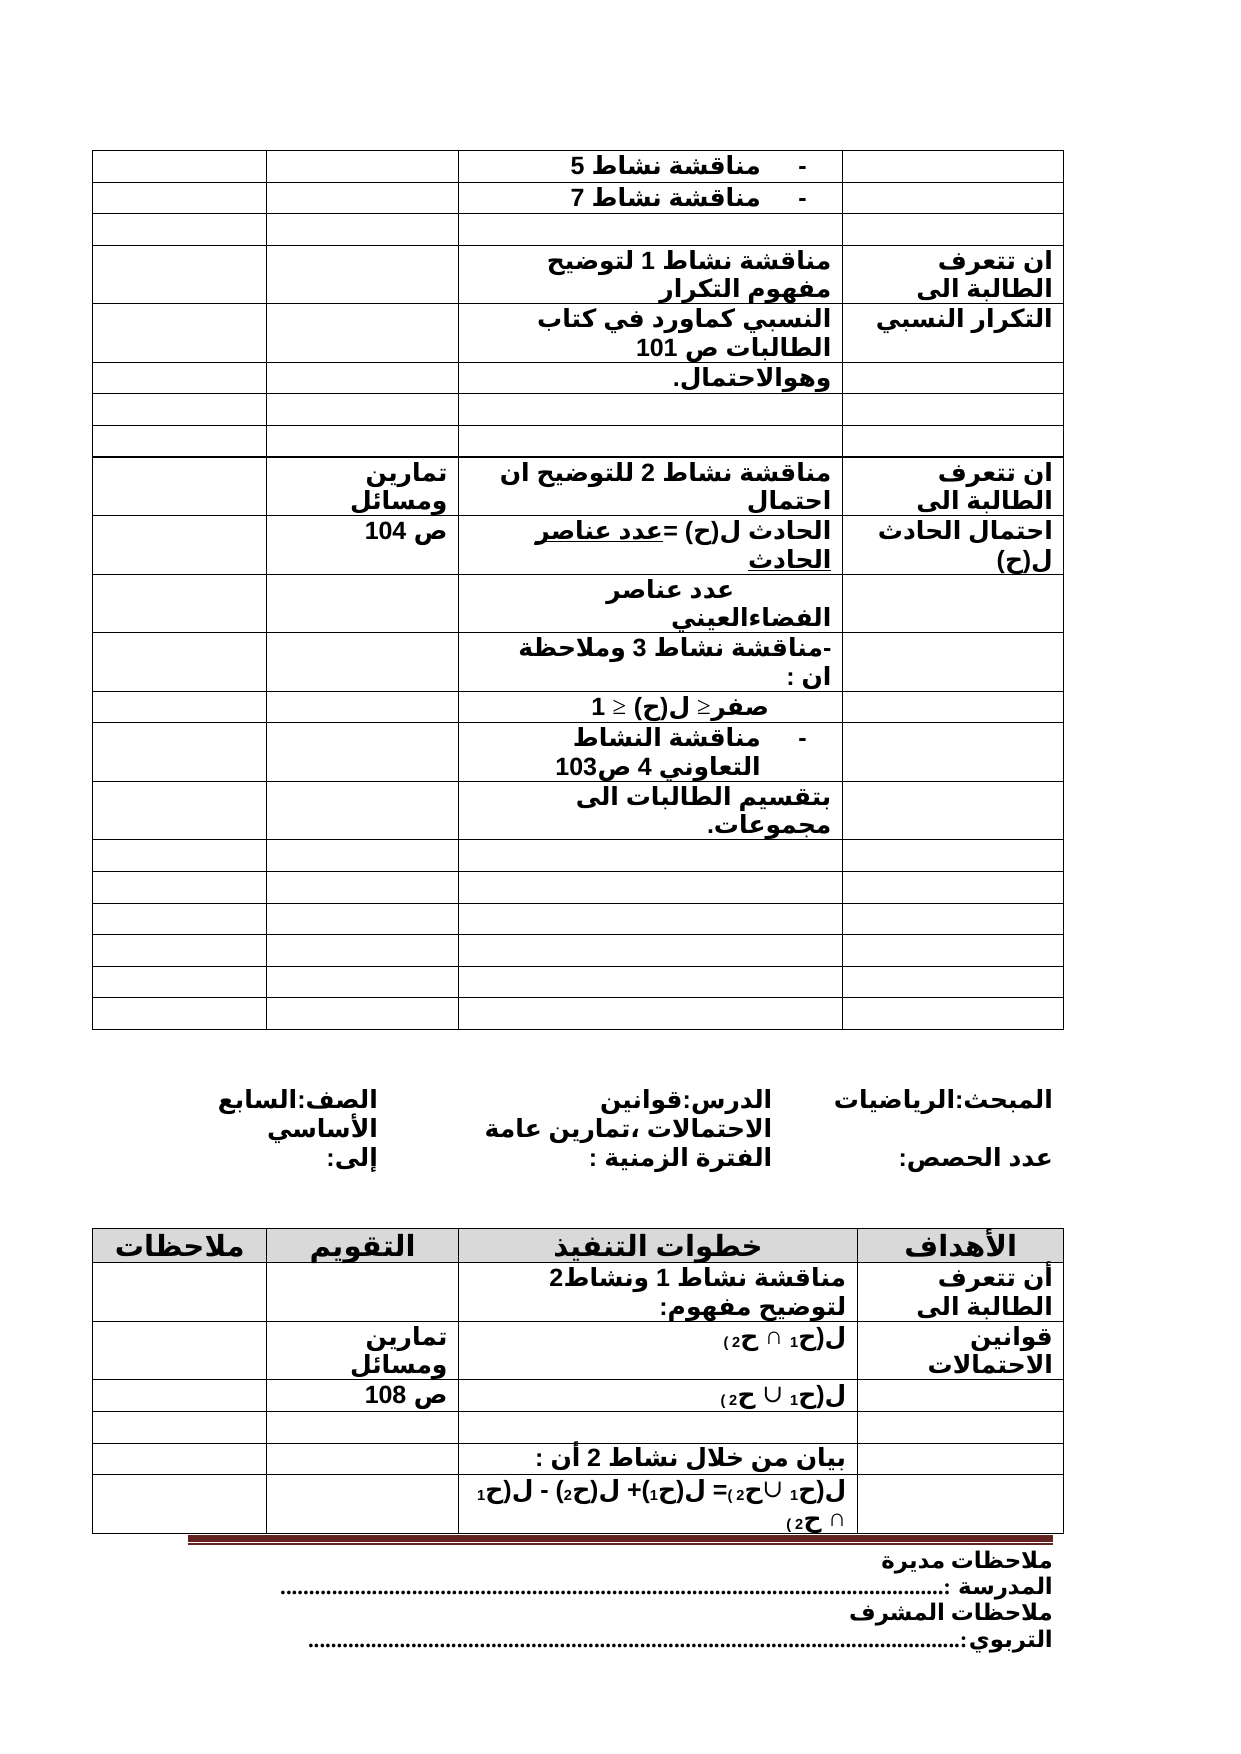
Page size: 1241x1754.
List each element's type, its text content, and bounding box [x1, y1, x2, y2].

table_cell [93, 782, 266, 839]
table_cell وهوالاحتمال. [459, 363, 842, 393]
table_cell تمارين ومسائل [267, 1322, 458, 1379]
table_cell مناقشة نشاط 2 للتوضيح ان احتمال [459, 458, 842, 515]
table_cell النسبي كماورد في كتاب الطالبات ص 101 [459, 304, 842, 362]
table_cell [267, 426, 458, 456]
table_cell [843, 723, 1063, 781]
table_cell [267, 692, 458, 722]
table_cell [843, 935, 1063, 966]
table_cell الفترة الزمنية : [389, 1143, 783, 1172]
table_cell مناقشة نشاط 5 [459, 151, 842, 182]
table_cell [267, 1475, 458, 1533]
table_cell [858, 1380, 1063, 1411]
table_cell عدد عناصر الفضاءالعيني [459, 575, 842, 632]
table_cell -مناقشة نشاط 3 وملاحظة ان : [459, 633, 842, 691]
table_cell [93, 363, 266, 393]
table_cell [843, 967, 1063, 997]
table_cell [93, 458, 266, 515]
table_cell [93, 516, 266, 573]
table_cell [459, 426, 842, 456]
table_cell ان تتعرف الطالبة الى [843, 458, 1063, 515]
table_cell عدد الحصص: [784, 1143, 1064, 1172]
table_cell [843, 183, 1063, 213]
table_cell ان تتعرف الطالبة الى [843, 246, 1063, 303]
table_cell [93, 633, 266, 691]
table_header التقويم [267, 1229, 458, 1262]
table_cell [858, 1412, 1063, 1442]
table_cell ص 104 [267, 516, 458, 573]
table_cell [93, 246, 266, 303]
table_cell قوانين الاحتمالات [858, 1322, 1063, 1379]
table_cell [843, 426, 1063, 456]
table_cell [267, 575, 458, 632]
table_cell [267, 633, 458, 691]
table_cell إلى: [93, 1143, 389, 1172]
table_cell [267, 967, 458, 997]
table_cell مناقشة نشاط 1 ونشاط2 لتوضيح مفهوم: [459, 1263, 857, 1321]
table_cell [267, 723, 458, 781]
table_cell [267, 1263, 458, 1321]
table_cell بتقسيم الطالبات الى مجموعات. [459, 782, 842, 839]
table_cell بيان من خلال نشاط 2 أن : [459, 1444, 857, 1474]
table_cell [843, 214, 1063, 245]
table_cell [267, 151, 458, 182]
table_cell [843, 151, 1063, 182]
table_cell صفر ل(ح) 1 [459, 692, 842, 722]
table_cell [459, 872, 842, 902]
table_cell [267, 872, 458, 902]
table_cell [93, 904, 266, 934]
table_cell [267, 904, 458, 934]
table_cell ل(ح1 ح2 ) [459, 1322, 857, 1379]
table_cell ل(ح1 ح2 )= ل(ح1)+ ل(ح2) - ل(ح1 ح2 ) [459, 1475, 857, 1533]
table_cell [459, 840, 842, 871]
table_cell [843, 840, 1063, 871]
table_cell [858, 1444, 1063, 1474]
table_cell [93, 1322, 266, 1379]
table_cell تمارين ومسائل [267, 458, 458, 515]
table_cell [93, 935, 266, 966]
table_cell [93, 723, 266, 781]
table_cell [93, 1263, 266, 1321]
table_cell [843, 872, 1063, 902]
table_cell [267, 214, 458, 245]
table_cell [459, 998, 842, 1029]
table_cell [843, 633, 1063, 691]
table_cell [93, 1444, 266, 1474]
table_cell [267, 840, 458, 871]
table_cell [843, 782, 1063, 839]
table_cell [459, 214, 842, 245]
table_cell [93, 394, 266, 425]
table_cell [459, 1412, 857, 1442]
table_cell [267, 1444, 458, 1474]
table_cell [267, 782, 458, 839]
table_cell [267, 363, 458, 393]
table_cell [843, 692, 1063, 722]
table_cell احتمال الحادث ل(ح) [843, 516, 1063, 573]
table_cell [267, 183, 458, 213]
table_cell [93, 967, 266, 997]
table_header الدرس:قوانين الاحتمالات ،تمارين عامة [389, 1086, 783, 1143]
table_cell مناقشة النشاط التعاوني 4 ص103 [459, 723, 842, 781]
table_cell [93, 998, 266, 1029]
table_cell [93, 426, 266, 456]
table_cell مناقشة نشاط 1 لتوضيح مفهوم التكرار [459, 246, 842, 303]
table_cell التكرار النسبي [843, 304, 1063, 362]
table_cell مناقشة نشاط 7 [459, 183, 842, 213]
table_cell [93, 1380, 266, 1411]
table_cell [267, 394, 458, 425]
table_cell [459, 967, 842, 997]
table_cell [93, 183, 266, 213]
table_header المبحث:الرياضيات [784, 1086, 1064, 1143]
table_cell الحادث ل(ح) =عدد عناصر الحادث [459, 516, 842, 573]
table_cell [93, 151, 266, 182]
table_cell [459, 904, 842, 934]
table_cell [267, 935, 458, 966]
table_header ملاحظات [93, 1229, 266, 1262]
table_cell [267, 1412, 458, 1442]
table_cell [843, 904, 1063, 934]
table_cell [93, 214, 266, 245]
table_cell [93, 1475, 266, 1533]
table_cell [459, 394, 842, 425]
table_cell [93, 872, 266, 902]
table_cell [93, 692, 266, 722]
table_header الأهداف [858, 1229, 1063, 1262]
table_cell [93, 304, 266, 362]
table_cell [267, 304, 458, 362]
table_cell ل(ح1 ح2 ) [459, 1380, 857, 1411]
table_cell [459, 935, 842, 966]
table_cell ص 108 [267, 1380, 458, 1411]
table_cell [843, 363, 1063, 393]
table_cell [843, 998, 1063, 1029]
table_header خطوات التنفيذ [459, 1229, 857, 1262]
table_header الصف:السابع الأساسي [93, 1086, 389, 1143]
table_cell أن تتعرف الطالبة الى [858, 1263, 1063, 1321]
table_cell [267, 998, 458, 1029]
table_cell [267, 246, 458, 303]
table_cell [93, 575, 266, 632]
table_cell [843, 575, 1063, 632]
table_cell [843, 394, 1063, 425]
table_cell [93, 840, 266, 871]
table_cell [858, 1475, 1063, 1533]
table_cell [93, 1412, 266, 1442]
